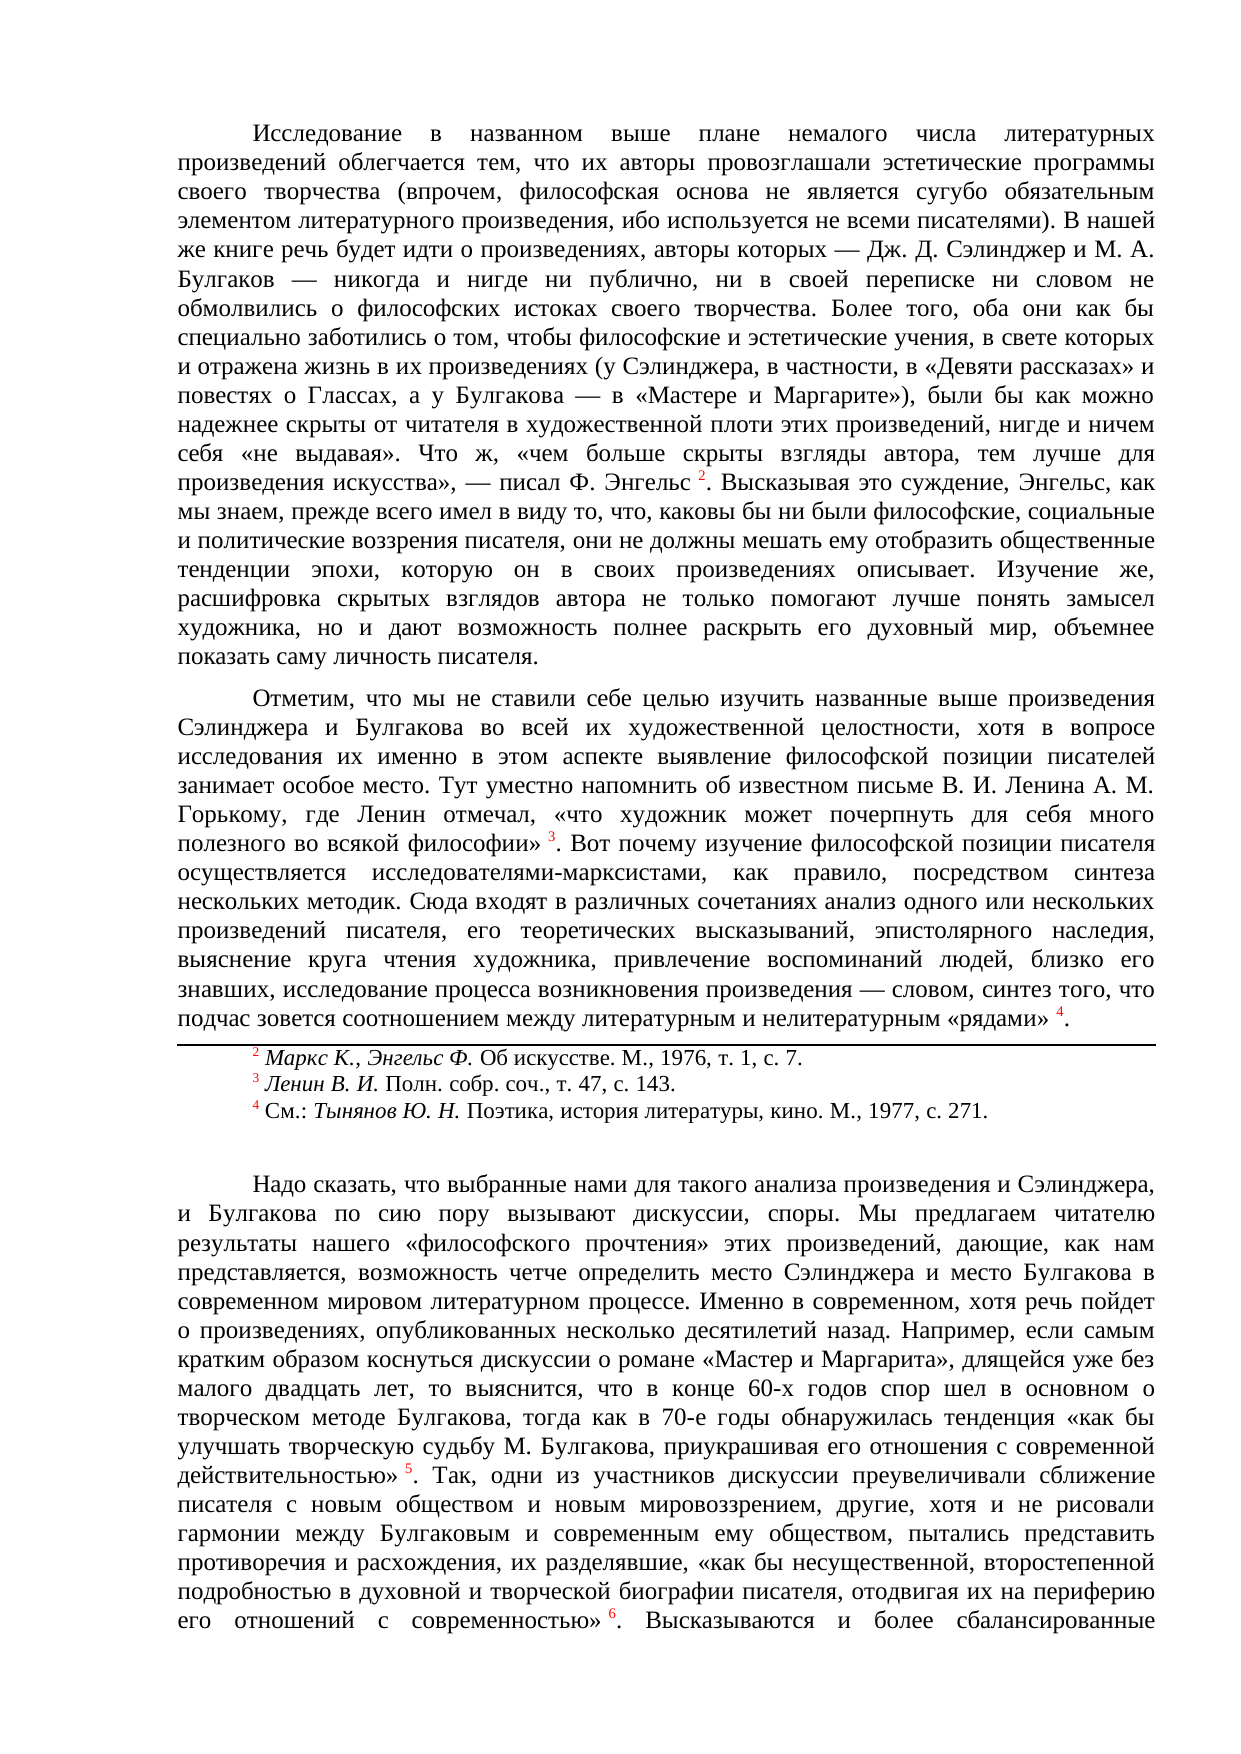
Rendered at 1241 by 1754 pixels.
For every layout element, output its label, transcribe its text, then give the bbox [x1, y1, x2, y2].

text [177, 1169, 1156, 1634]
text 3 Ленин В. И. Полн. собр. соч., т. 47, с. 143. [177, 1071, 1156, 1096]
text Исследование в названном выше плане немалого числа литературных произведений облегчается тем, что их авторы провозглашали эстетические программы своего творчества (впрочем, философская основа не является сугубо обязательным элементом литературного произведения, ибо используется не всеми писателями). В нашей же книге речь будет идти о произведениях, авторы которых — Дж. Д. Сэлинджер и М. А. Булгаков — никогда и нигде ни публично, ни в своей переписке ни словом не обмолвились о философских истоках своего творчества. Более того, оба они как бы специально заботились о том, чтобы философские и эстетические учения, в свете которых и отражена жизнь в их произведениях (у Сэлинджера, в частности, в «Девяти рассказах» и повестях о Глассах, а у Булгакова — в «Мастере и Маргарите»), были бы как можно надежнее скрыты от читателя в художественной плоти этих произведений, нигде и ничем себя «не выдавая». Что ж, «чем больше скрыты взгляды автора, тем лучше для произведения искусства», — писал Ф. Энгельс 2. Высказывая это суждение, Энгельс, как мы знаем, прежде всего имел в виду то, что, каковы бы ни были философские, социальные и политические воззрения писателя, они не должны мешать ему отобразить общественные тенденции эпохи, которую он в своих произведениях описывает. Изучение же, расшифровка скрытых взглядов автора не только помогают лучше понять замысел художника, но и дают возможность полнее раскрыть его духовный мир, объемнее показать саму личность писателя. [177, 118, 1156, 670]
text 2 Маркс К., Энгельс Ф. Об искусстве. М., 1976, т. 1, с. 7. [177, 1046, 1156, 1070]
text Отметим, что мы не ставили себе целью изучить названные выше произведения Сэлинджера и Булгакова во всей их художественной целостности, хотя в вопросе исследования их именно в этом аспекте выявление философской позиции писателей занимает особое место. Тут уместно напомнить об известном письме В. И. Ленина А. М. Горькому, где Ленин отмечал, «что художник может почерпнуть для себя много полезного во всякой философии» 3. Вот почему изучение философской позиции писателя осуществляется исследователями-марксистами, как правило, посредством синтеза нескольких методик. Сюда входят в различных сочетаниях анализ одного или нескольких произведений писателя, его теоретических высказываний, эпистолярного наследия, выяснение круга чтения художника, привлечение воспоминаний людей, близко его знавших, исследование процесса возникновения произведения — словом, синтез того, что подчас зовется соотношением между литературным и нелитературным «рядами» 4. [177, 683, 1156, 1032]
text .: Тынянов Ю. Н. Поэтика, история литературы, кино. М., 1977, с. 271. [177, 1097, 1156, 1123]
